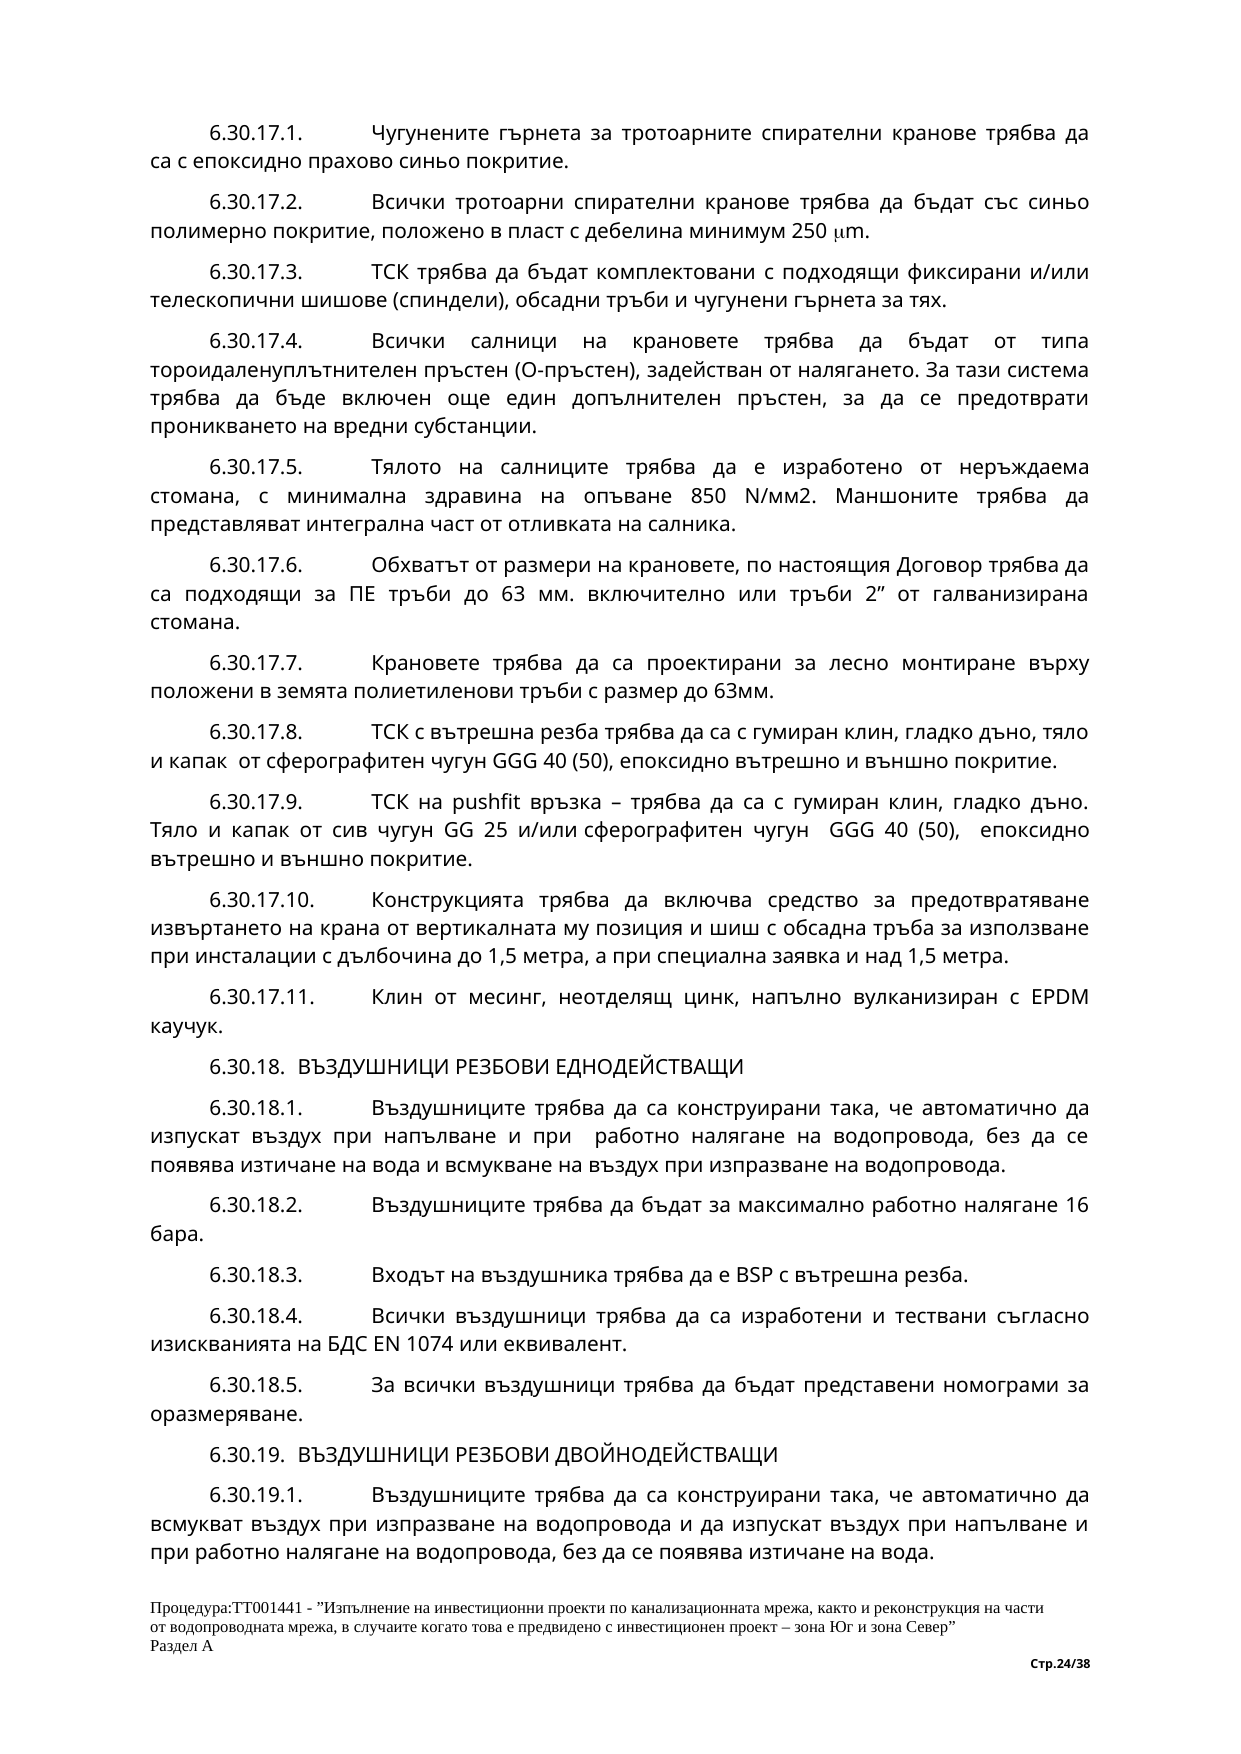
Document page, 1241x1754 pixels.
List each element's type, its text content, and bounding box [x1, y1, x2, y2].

list Чугунените гърнета за тротоарните спирателни кранове трябва да са с епоксидно прахово синьо покритие. [150, 118, 1090, 175]
list Всички тротоарни спирателни кранове трябва да бъдат със синьо полимерно покритие, положено в пласт с дебелина минимум 250 m. [150, 187, 1090, 244]
list Всички салници на крановете трябва да бъдат от типа тороидаленуплътнителен пръстен (O-пръстен), задействан от налягането. За тази система трябва да бъде включен още един допълнителен пръстен, за да се предотврати проникването на вредни субстанции. [150, 326, 1090, 440]
list Крановете трябва да са проектирани за лесно монтиране върху положени в земята полиетиленови тръби с размер до 63мм. [150, 648, 1090, 705]
list ТСК на pushfit връзка – трябва да са с гумиран клин, гладко дъно. Тяло и капак от сив чугун GG 25 и/или сферографитен чугун 40 (50), епоксидно вътрешно и външно покритие. [150, 787, 1090, 872]
list Всички въздушници трябва да са изработени и тествани съгласно изискванията на БДС EN 1074 или еквивалент. [150, 1301, 1090, 1358]
list Клин от месинг, неотделящ цинк, напълно вулканизиран с EPDM каучук. [150, 982, 1090, 1039]
list ТСК с вътрешна резба трябва да са с гумиран клин, гладко дъно, тяло и капак от сферографитен чугун 40 (50), епоксидно вътрешно и външно покритие. [150, 717, 1090, 774]
list Въздушниците трябва да бъдат за максимално работно налягане 16 бара. [150, 1191, 1090, 1247]
list Въздушниците трябва да са конструирани така, че автоматично да изпускат въздух при напълване и при работно налягане на водопровода, без да се появява изтичане на вода и всмукване на въздух при изпразване на водопровода. [150, 1093, 1090, 1178]
list Обхватът от размери на крановете, по настоящия Договор трябва да са подходящи за ПЕ тръби до 63 мм. включително или тръби 2” от галванизирана стомана. [150, 550, 1090, 636]
list ВЪЗДУШНИЦИ РЕЗБОВИ ДВОЙНОДЕЙСТВАЩИ [150, 1440, 1090, 1468]
list ВЪЗДУШНИЦИ РЕЗБОВИ ЕДНОДЕЙСТВАЩИ [150, 1052, 1090, 1080]
list Тялото на салниците трябва да е изработено от неръждаема стомана, с минимална здравина на опъване 850 N/мм2. Маншоните трябва да представляват интегрална част от отливката на салника. [150, 452, 1090, 538]
list ТСК трябва да бъдат комплектовани с подходящи фиксирани и/или телескопични шишове (спиндели), обсадни тръби и чугунени гърнета за тях. [150, 257, 1090, 314]
list За всички въздушници трябва да бъдат представени номограми за оразмеряване. [150, 1370, 1090, 1427]
list Конструкцията трябва да включва средство за предотвратяване извъртането на крана от вертикалната му позиция и шиш с обсадна тръба за използване при инсталации с дълбочина до 1,5 метра, а при специална заявка и над 1,5 метра. [150, 885, 1090, 970]
list Въздушниците трябва да са конструирани така, че автоматично да всмукват въздух при изпразване на водопровода и да изпускат въздух при напълване и при работно налягане на водопровода, без да се появява изтичане на вода. [150, 1481, 1090, 1566]
list Входът на въздушника трябва да е BSP с вътрешна резба. [150, 1260, 1090, 1288]
